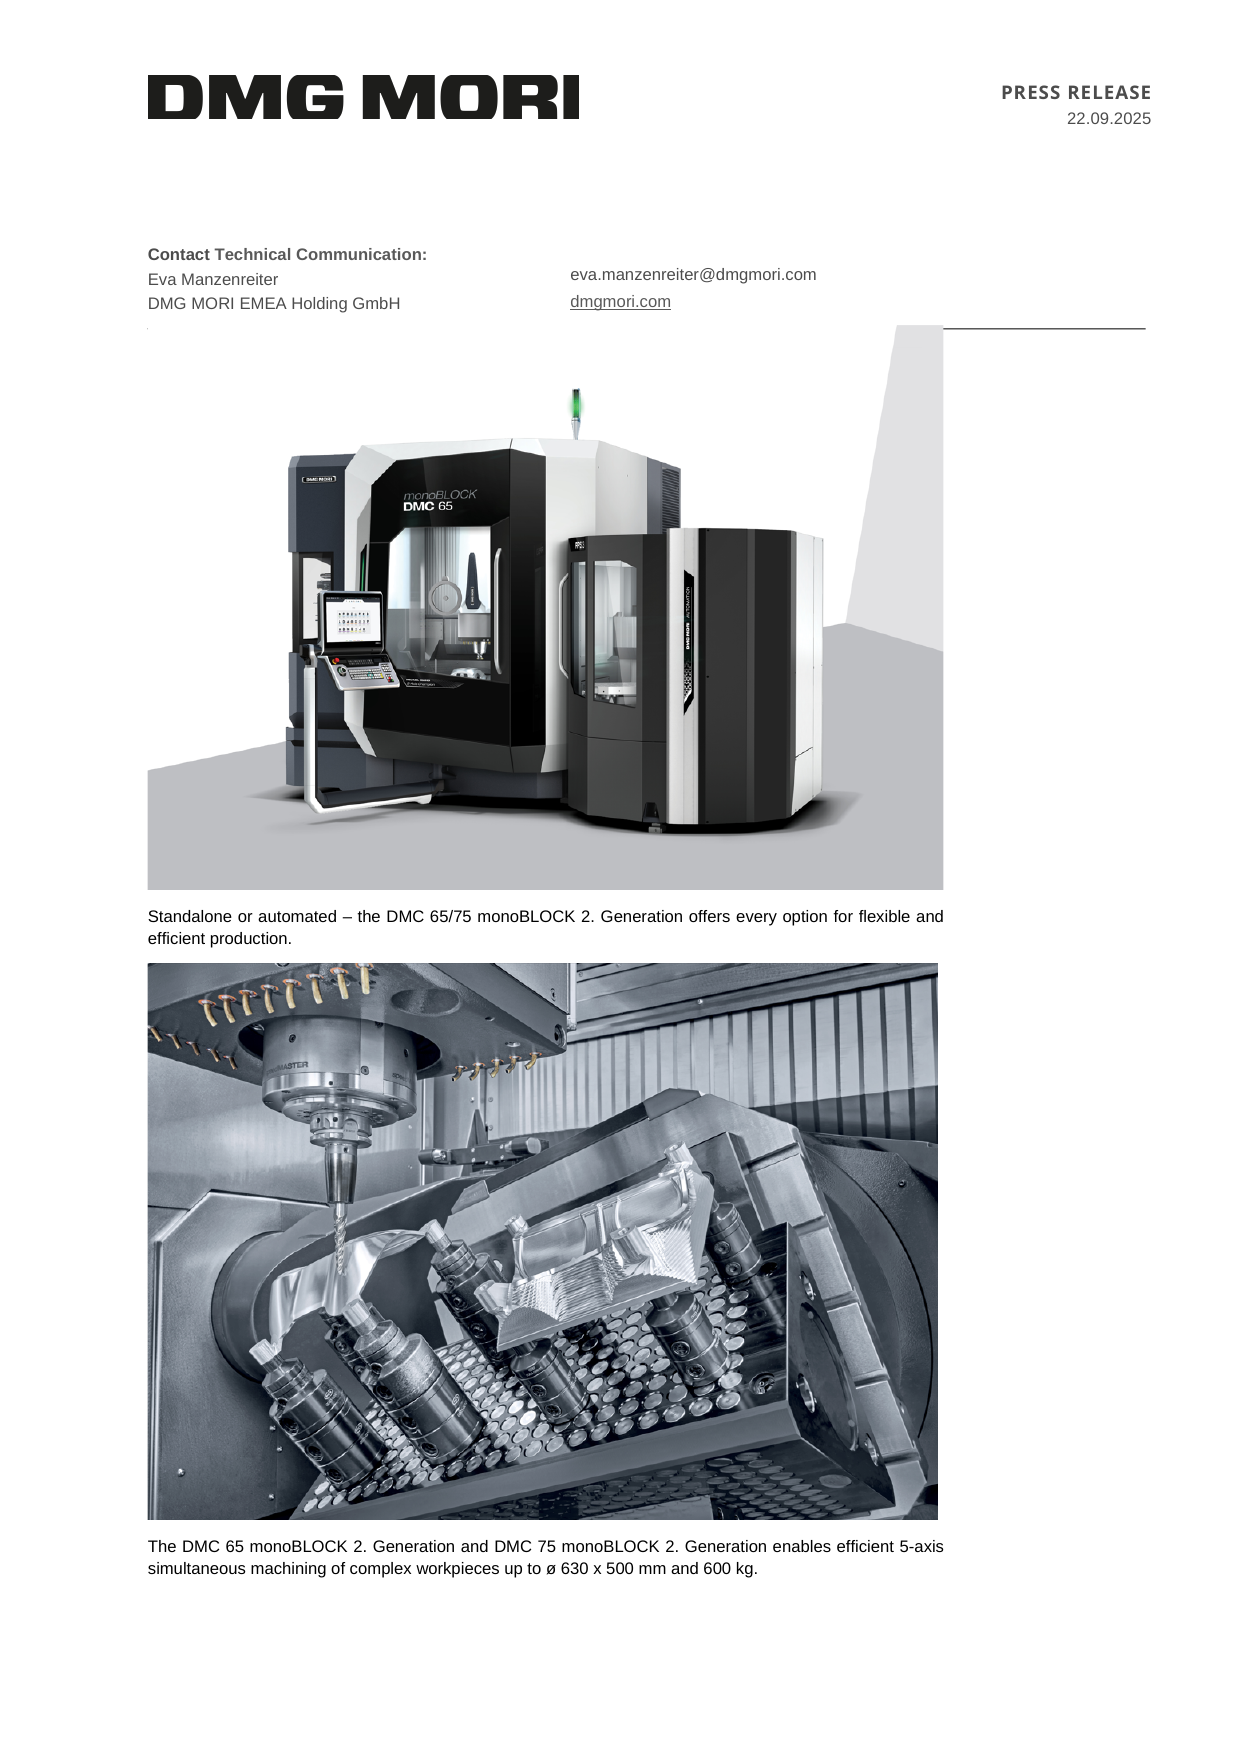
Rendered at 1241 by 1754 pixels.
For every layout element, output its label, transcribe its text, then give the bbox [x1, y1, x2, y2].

text The DMC 65 monoBLOCK 2. Generation and DMC 75 monoBLOCK 2. Generation enables efficient 5-axis simultaneous machining of complex workpieces up to ø 630 x 500 mm and 600 kg. [148, 1537, 945, 1578]
picture [147, 75, 579, 119]
text Standalone or automated – the DMC 65/75 monoBLOCK 2. Generation offers every option for flexible and efficient production. [148, 907, 945, 948]
picture [147, 325, 944, 890]
picture [147, 963, 938, 1520]
